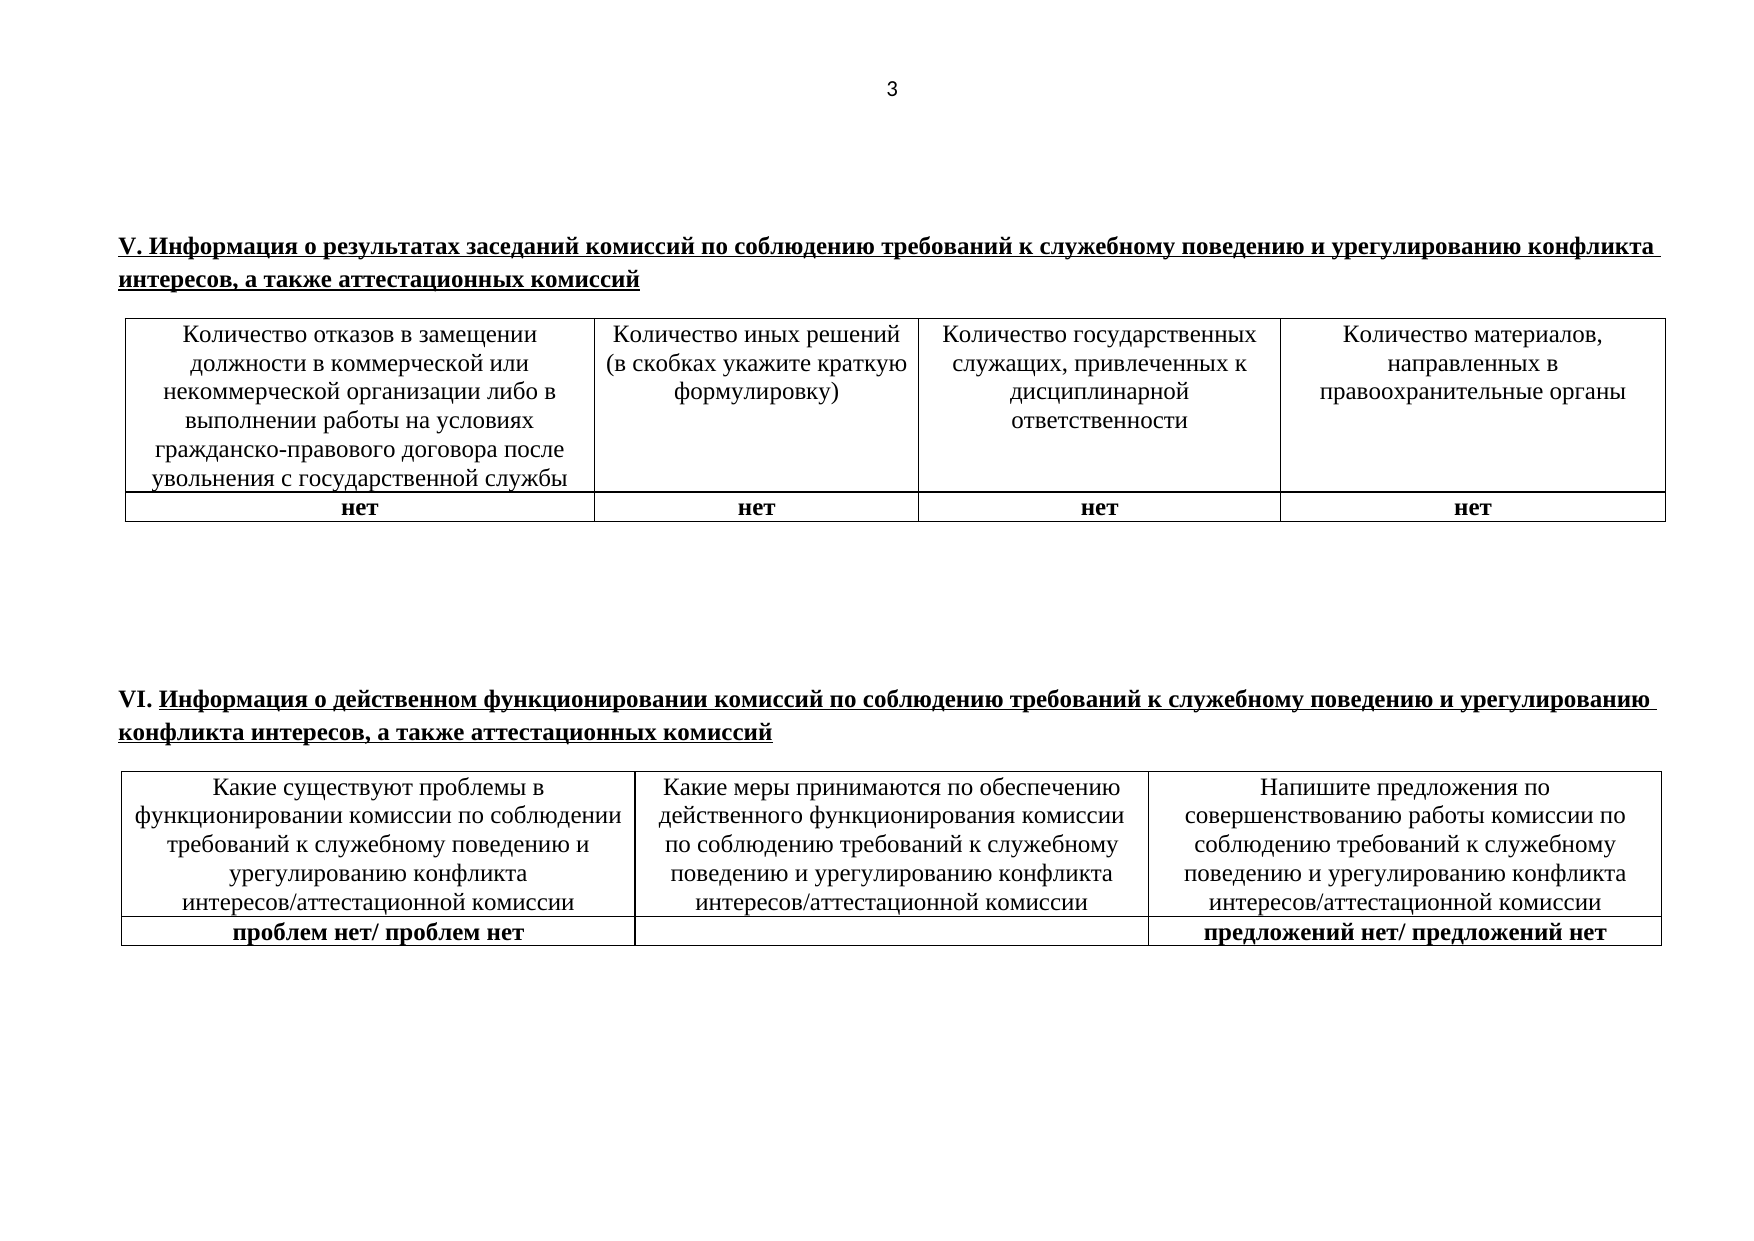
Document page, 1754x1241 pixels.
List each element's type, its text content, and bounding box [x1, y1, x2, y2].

table_cell проблем нет/ проблем нет [122, 917, 634, 945]
table_cell [636, 917, 1148, 945]
table_header Напишите предложения по совершенствованию работы комиссии по соблюдению требований к служебному поведению и урегулированию конфликта интересов/аттестационной комиссии [1149, 772, 1661, 916]
text VI. Информация о действенном функционировании комиссий по соблюдению требований к служебному поведению и урегулированию конфликта интересов, а также аттестационных комиссий [118, 684, 1665, 746]
table_header Количество государственных служащих, привлеченных к дисциплинарной ответственности [919, 319, 1280, 491]
table_header Количество иных решений (в скобках укажите краткую формулировку) [595, 319, 918, 491]
table_cell предложений нет/ предложений нет [1149, 917, 1661, 945]
table_header Какие существуют проблемы в функционировании комиссии по соблюдении требований к служебному поведению и урегулированию конфликта интересов/аттестационной комиссии [122, 772, 634, 916]
table_cell нет [919, 493, 1280, 521]
table_cell нет [126, 493, 594, 521]
text V. Информация о результатах заседаний комиссий по соблюдению требований к служебному поведению и урегулированию конфликта интересов, а также аттестационных комиссий [118, 231, 1665, 293]
table_cell нет [1281, 493, 1665, 521]
table_header Количество материалов, направленных в правоохранительные органы [1281, 319, 1665, 491]
table_header Количество отказов в замещении должности в коммерческой или некоммерческой организации либо в выполнении работы на условиях гражданско-правового договора после увольнения с государственной службы [126, 319, 594, 491]
table_cell нет [595, 493, 918, 521]
table_header Какие меры принимаются по обеспечению действенного функционирования комиссии по соблюдению требований к служебному поведению и урегулированию конфликта интересов/аттестационной комиссии [636, 772, 1148, 916]
